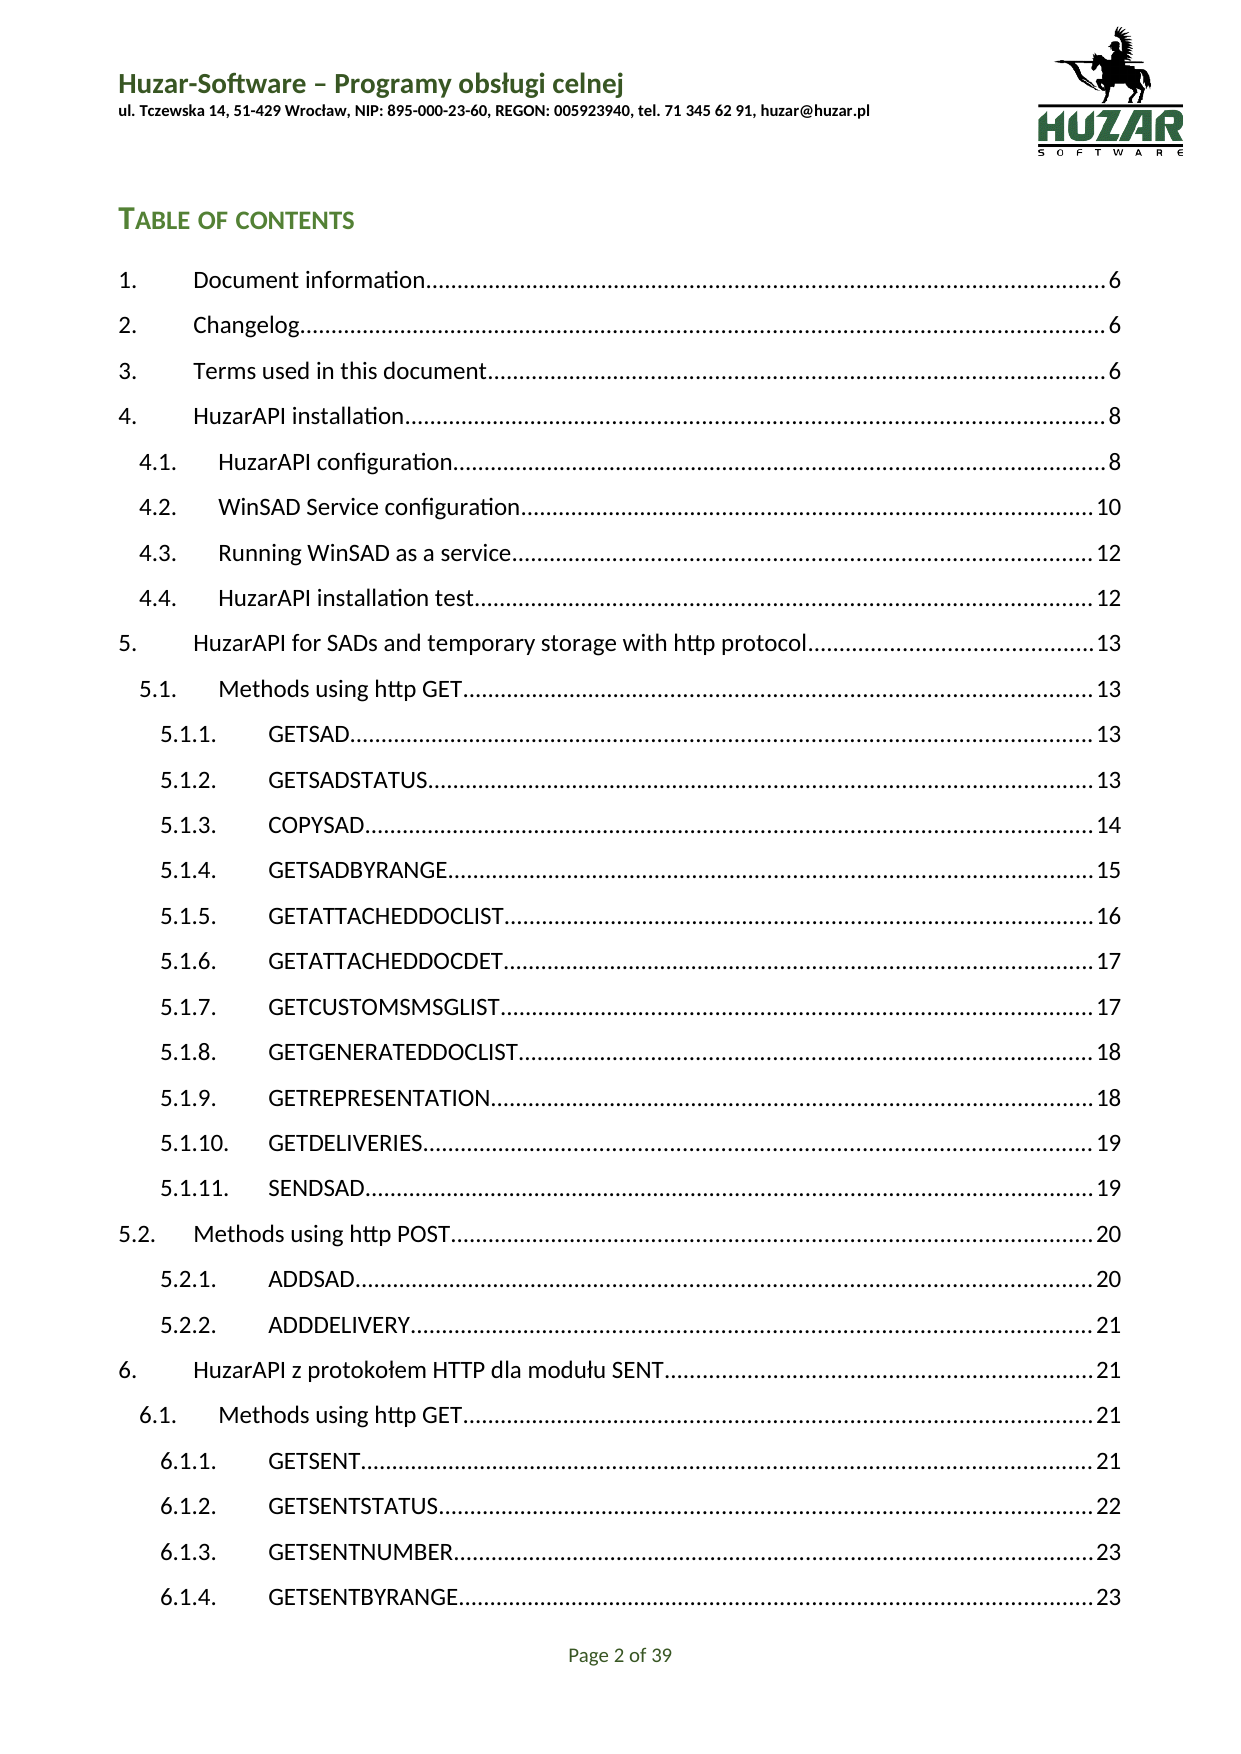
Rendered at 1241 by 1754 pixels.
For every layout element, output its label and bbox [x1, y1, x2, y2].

picture [1038, 18, 1184, 164]
